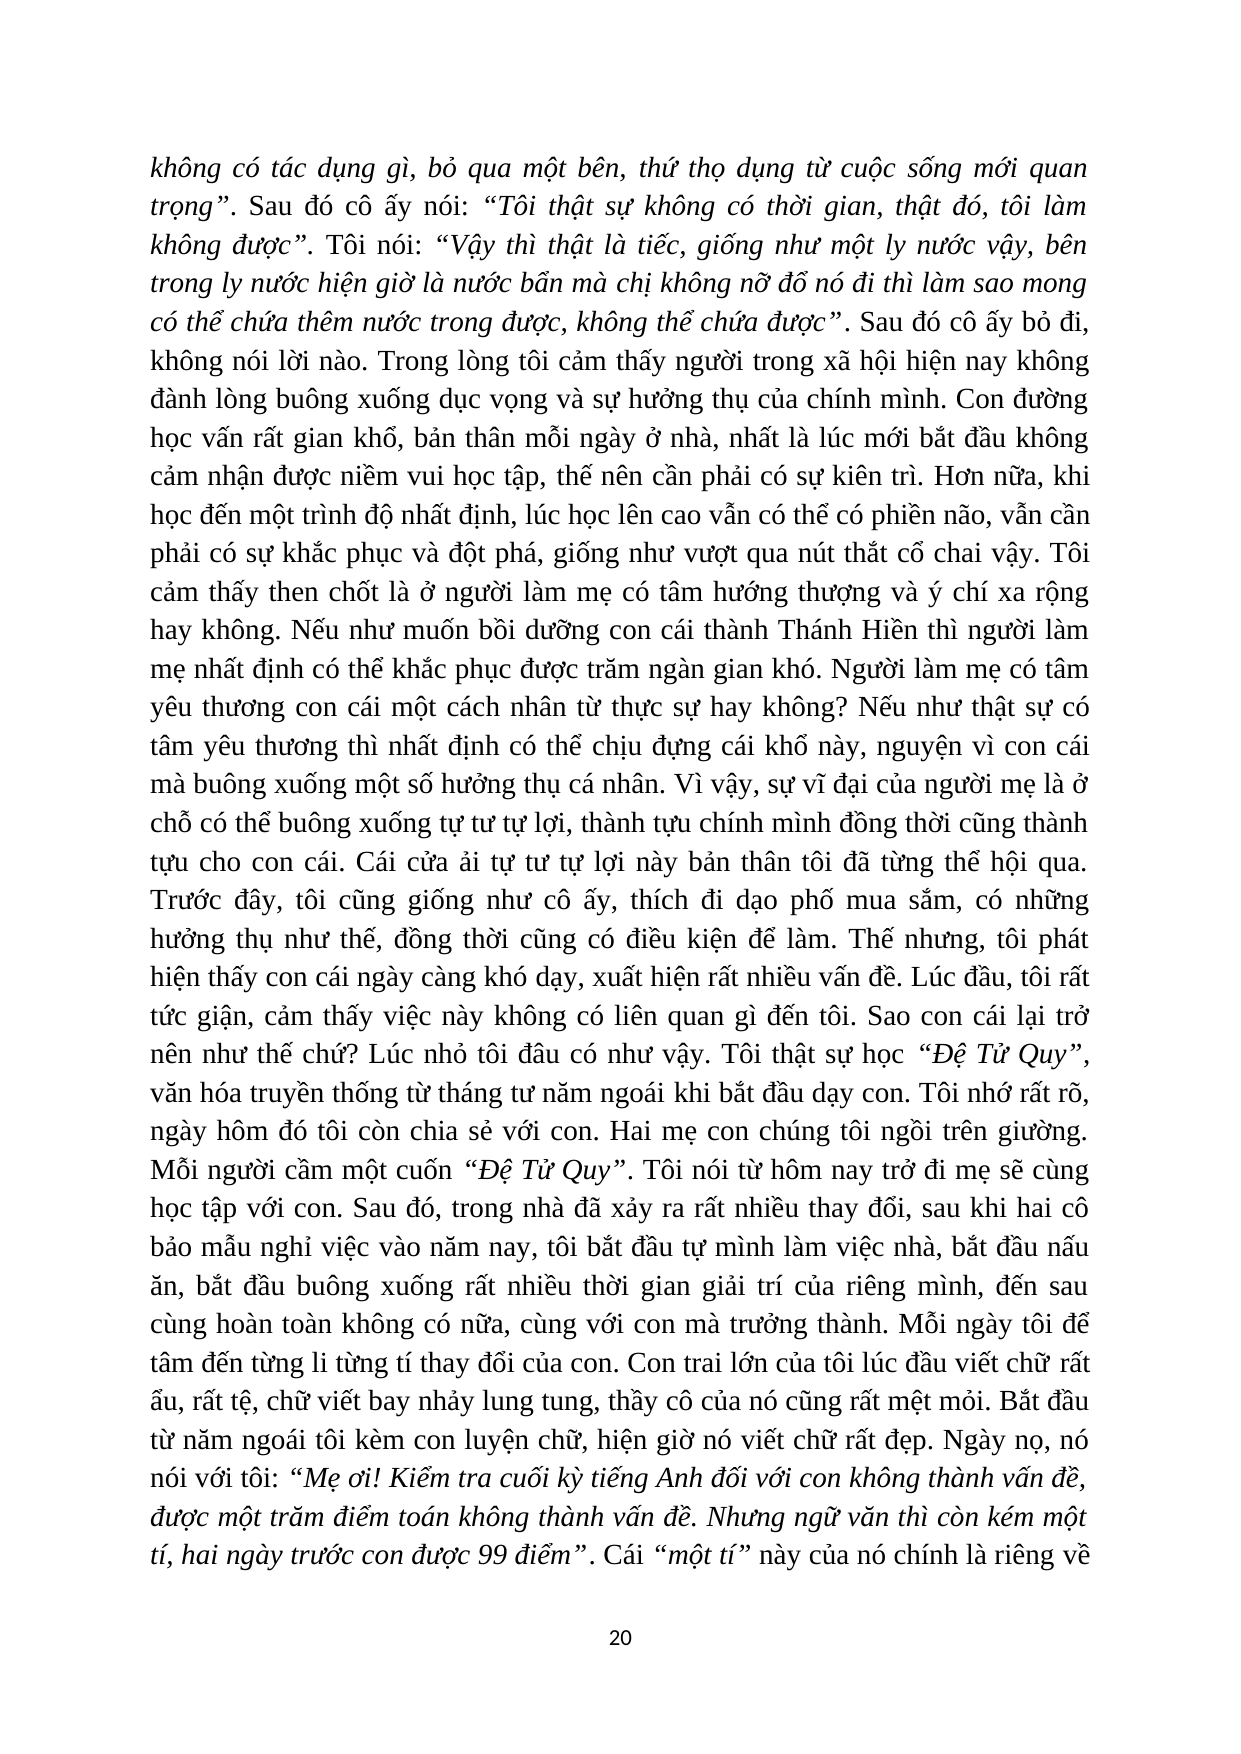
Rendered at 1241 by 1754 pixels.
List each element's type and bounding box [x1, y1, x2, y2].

text [150, 150, 1090, 1571]
